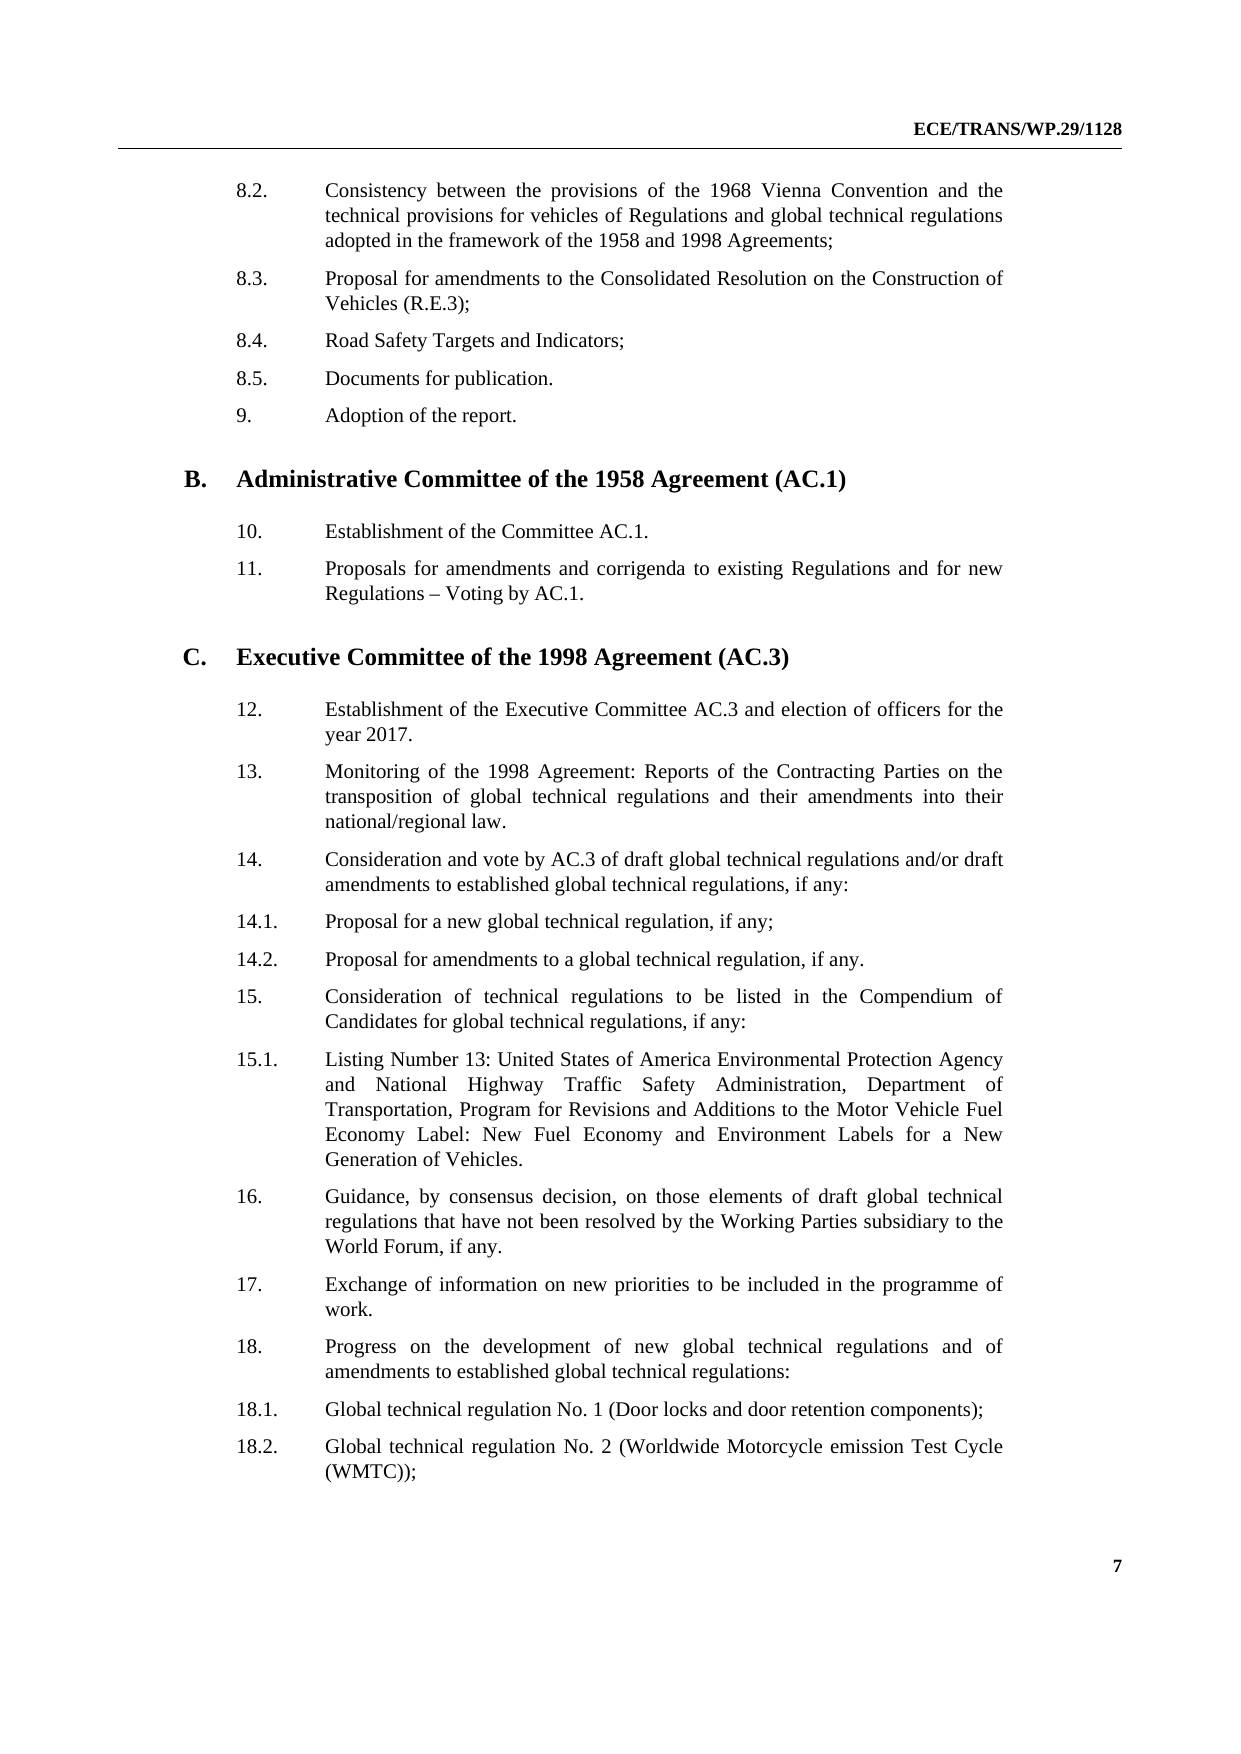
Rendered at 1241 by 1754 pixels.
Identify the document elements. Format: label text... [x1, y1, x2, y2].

text 18. Progress on the development of new global technical regulations and of amendments to established global technical regulations: [236, 1333, 1004, 1383]
text 10. Establishment of the Committee AC.1. [236, 518, 1004, 543]
text 12. Establishment of the Executive Committee AC.3 and election of officers for the year 2017. [236, 696, 1004, 746]
text 15. Consideration of technical regulations to be listed in the Compendium of Candidates for global technical regulations, if any: [236, 983, 1004, 1033]
text 16. Guidance, by consensus decision, on those elements of draft global technical regulations that have not been resolved by the Working Parties subsidiary to the World Forum, if any. [236, 1183, 1004, 1258]
text C. Executive Committee of the 1998 Agreement (AC.3) [118, 643, 1004, 671]
text 14.1. Proposal for a new global technical regulation, if any; [236, 908, 1004, 933]
text 18.1. Global technical regulation No. 1 (Door locks and door retention components); [236, 1396, 1004, 1421]
text 8.4. Road Safety Targets and Indicators; [236, 327, 1004, 352]
text 14.2. Proposal for amendments to a global technical regulation, if any. [236, 946, 1004, 971]
text 14. Consideration and vote by AC.3 of draft global technical regulations and/or draft amendments to established global technical regulations, if any: [236, 846, 1004, 896]
text 9. Adoption of the report. [236, 402, 1004, 427]
text 8.2. Consistency between the provisions of the 1968 Vienna Convention and the technical provisions for vehicles of Regulations and global technical regulations adopted in the framework of the 1958 and 1998 Agreements; [236, 177, 1004, 252]
text B. Administrative Committee of the 1958 Agreement (AC.1) [118, 465, 1004, 493]
text 18.2. Global technical regulation No. 2 (Worldwide Motorcycle emission Test Cycle (WMTC)); [236, 1433, 1004, 1483]
text 8.3. Proposal for amendments to the Consolidated Resolution on the Construction of Vehicles (R.E.3); [236, 265, 1004, 315]
text 15.1. Listing Number 13: United States of America Environmental Protection Agency and National Highway Traffic Safety Administration, Department of Transportation, Program for Revisions and Additions to the Motor Vehicle Fuel Economy Label: New Fuel Economy and Environment Labels for a New Generation of Vehicles. [236, 1046, 1004, 1171]
text 13. Monitoring of the 1998 Agreement: Reports of the Contracting Parties on the transposition of global technical regulations and their amendments into their national/regional law. [236, 758, 1004, 833]
text 17. Exchange of information on new priorities to be included in the programme of work. [236, 1271, 1004, 1321]
text 11. Proposals for amendments and corrigenda to existing Regulations and for new Regulations – Voting by AC.1. [236, 555, 1004, 605]
text 8.5. Documents for publication. [236, 365, 1004, 390]
